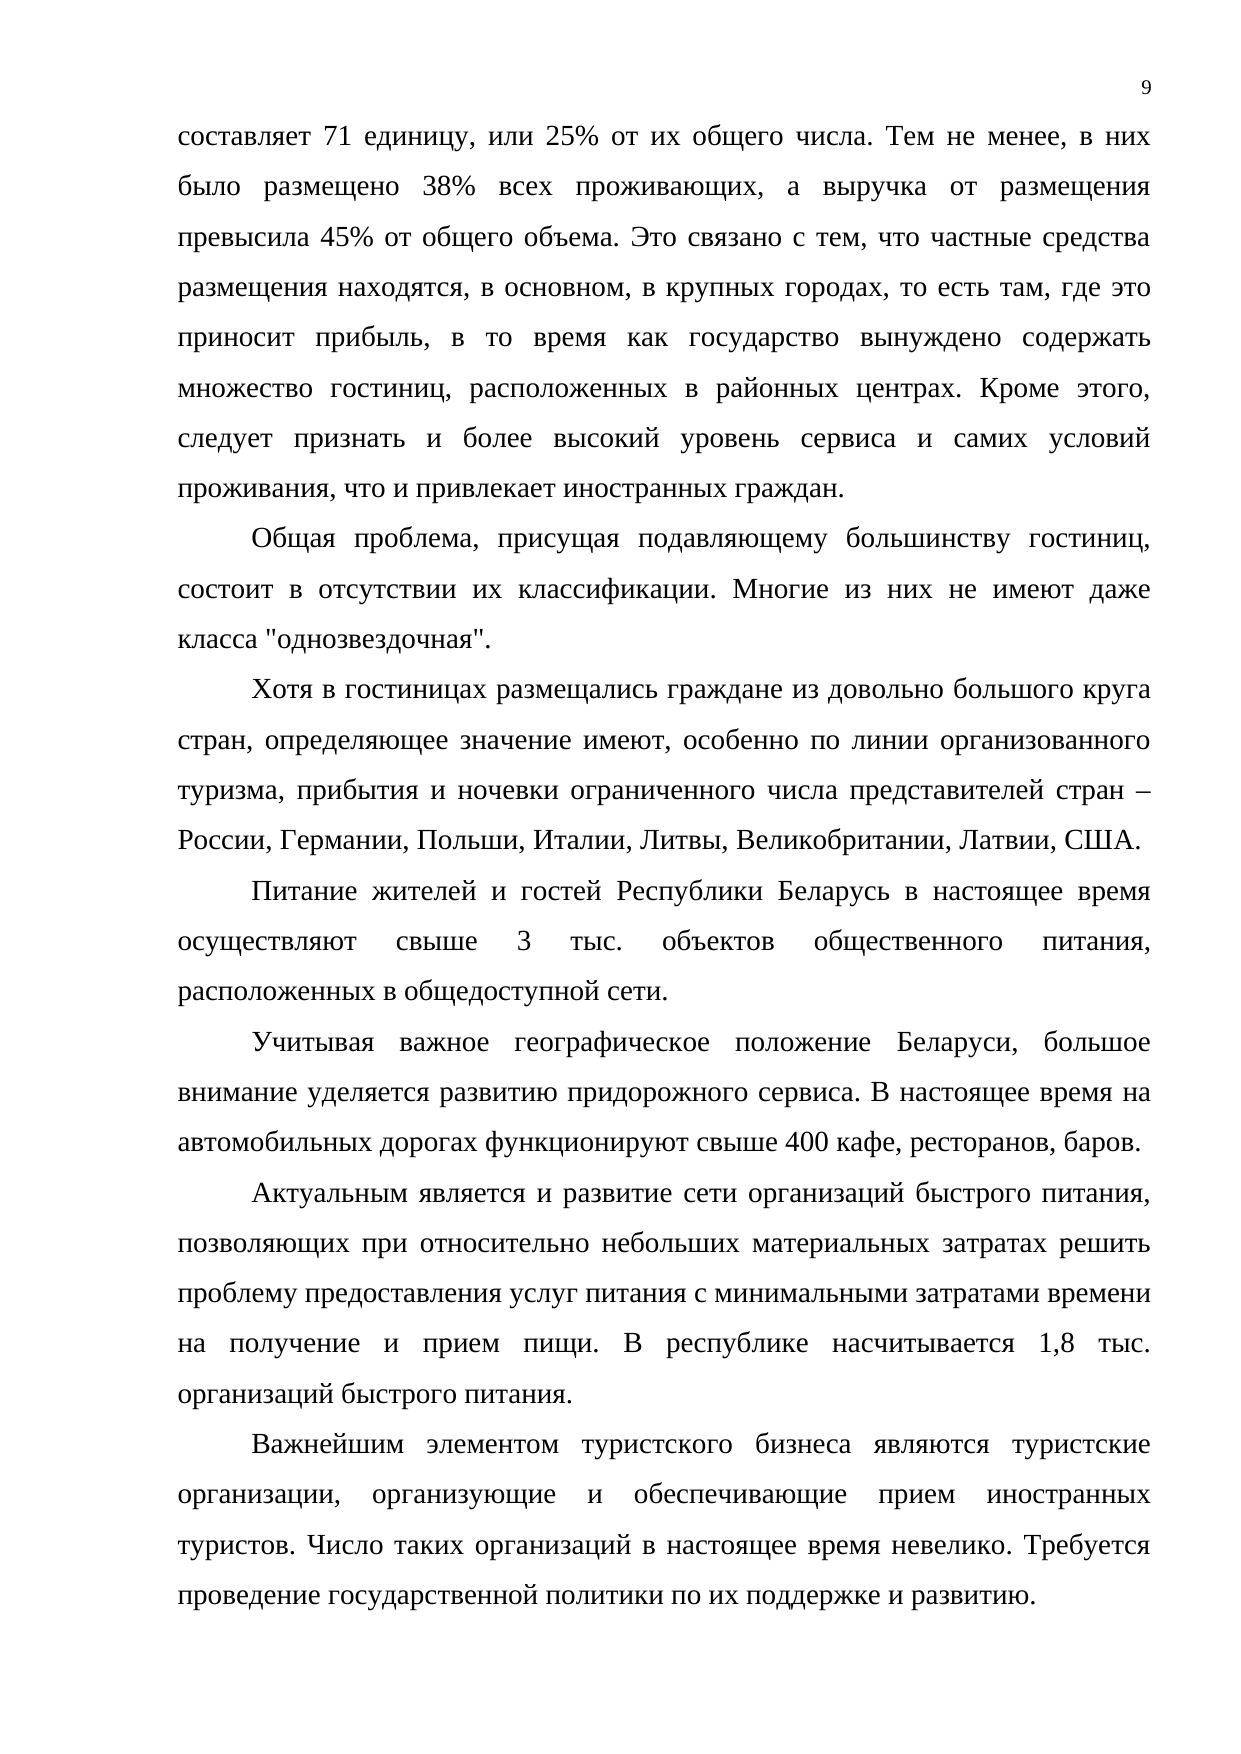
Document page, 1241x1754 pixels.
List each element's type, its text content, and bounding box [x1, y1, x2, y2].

text Важнейшим элементом туристского бизнеса являются туристские организации, организующие и обеспечивающие прием иностранных туристов. Число таких организаций в настоящее время невелико. Требуется проведение государственной политики по их поддержке и развитию. [177, 1426, 1152, 1611]
text Учитывая важное географическое положение Беларуси, большое внимание уделяется развитию придорожного сервиса. В настоящее время на автомобильных дорогах функционируют свыше 400 кафе, ресторанов, баров. [177, 1024, 1152, 1158]
text Общая проблема, присущая подавляющему большинству гостиниц, состоит в отсутствии их классификации. Многие из них не имеют даже класса "однозвездочная". [177, 521, 1152, 655]
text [177, 118, 1152, 504]
text Актуальным является и развитие сети организаций быстрого питания, позволяющих при относительно небольших материальных затратах решить проблему предоставления услуг питания с минимальными затратами времени на получение и прием пищи. В республике насчитывается 1,8 тыс. организаций быстрого питания. [177, 1175, 1152, 1409]
text Питание жителей и гостей Республики Беларусь в настоящее время осуществляют свыше 3 тыс. объектов общественного питания, расположенных в общедоступной сети. [177, 873, 1152, 1007]
text Хотя в гостиницах размещались граждане из довольно большого круга стран, определяющее значение имеют, особенно по линии организованного туризма, прибытия и ночевки ограниченного числа представителей стран – России, Германии, Польши, Италии, Литвы, Великобритании, Латвии, США. [177, 672, 1152, 856]
